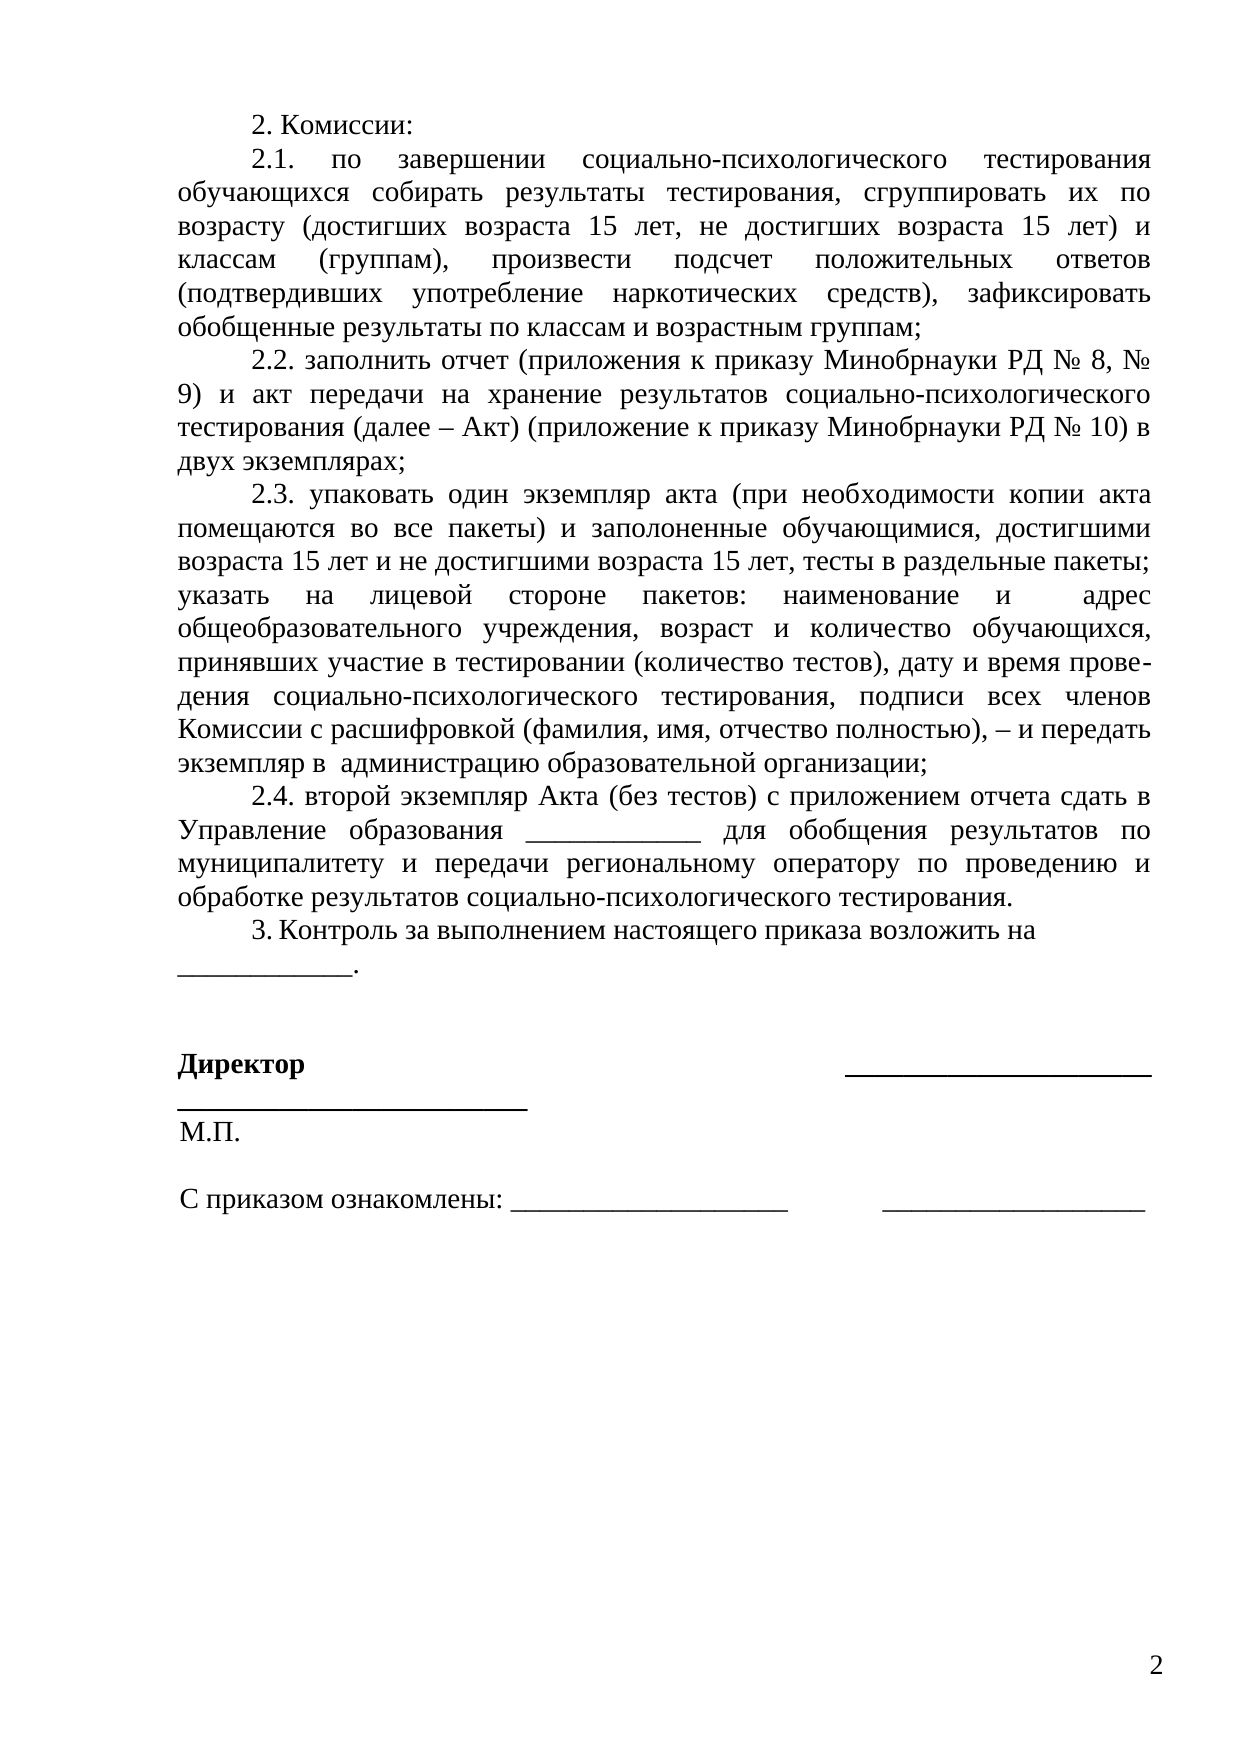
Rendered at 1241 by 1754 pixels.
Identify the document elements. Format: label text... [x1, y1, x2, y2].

text 2. Комиссии: [177, 107, 1152, 141]
text 2.3. упаковать один экземпляр акта (при необходимости копии акта помещаются во все пакеты) и заполоненные обучающимися, достигшими возраста 15 лет и не достигшими возраста 15 лет, тесты в раздельные пакеты; указать на лицевой стороне пакетов: наименование и адрес общеобразовательного учреждения, возраст и количество обучающихся, принявших участие в тестировании (количество тестов), дату и время проведения социально-психологического тестирования, подписи всех членов Комиссии с расшифровкой (фамилия, имя, отчество полностью), – и передать экземпляр в администрацию образовательной организации; [177, 476, 1152, 778]
text 2.4. второй экземпляр Акта (без тестов) с приложением отчета сдать в Управление образования ____________ для обобщения результатов по муниципалитету и передачи региональному оператору по проведению и обработке результатов социально-психологического тестирования. [177, 778, 1152, 912]
text М.П. [179, 1114, 1152, 1147]
text 2.2. заполнить отчет (приложения к приказу Минобрнауки РД № 8, № 9) и акт передачи на хранение результатов социально-психологического тестирования (далее – Акт) (приложение к приказу Минобрнауки РД № 10) в двух экземплярах; [177, 342, 1152, 476]
list Контроль за выполнением настоящего приказа возложить на [251, 912, 1152, 946]
text ____________. [177, 946, 1152, 979]
text Директор _____________________ ________________________ [177, 1047, 1152, 1114]
text 2.1. по завершении социально-психологического тестирования обучающихся собирать результаты тестирования, сгруппировать их по возрасту (достигших возраста 15 лет, не достигших возраста 15 лет) и классам (группам), произвести подсчет положительных ответов (подтвердивших употребление наркотических средств), зафиксировать обобщенные результаты по классам и возрастным группам; [177, 141, 1152, 342]
text С приказом ознакомлены: ___________________ __________________ [179, 1181, 1152, 1214]
